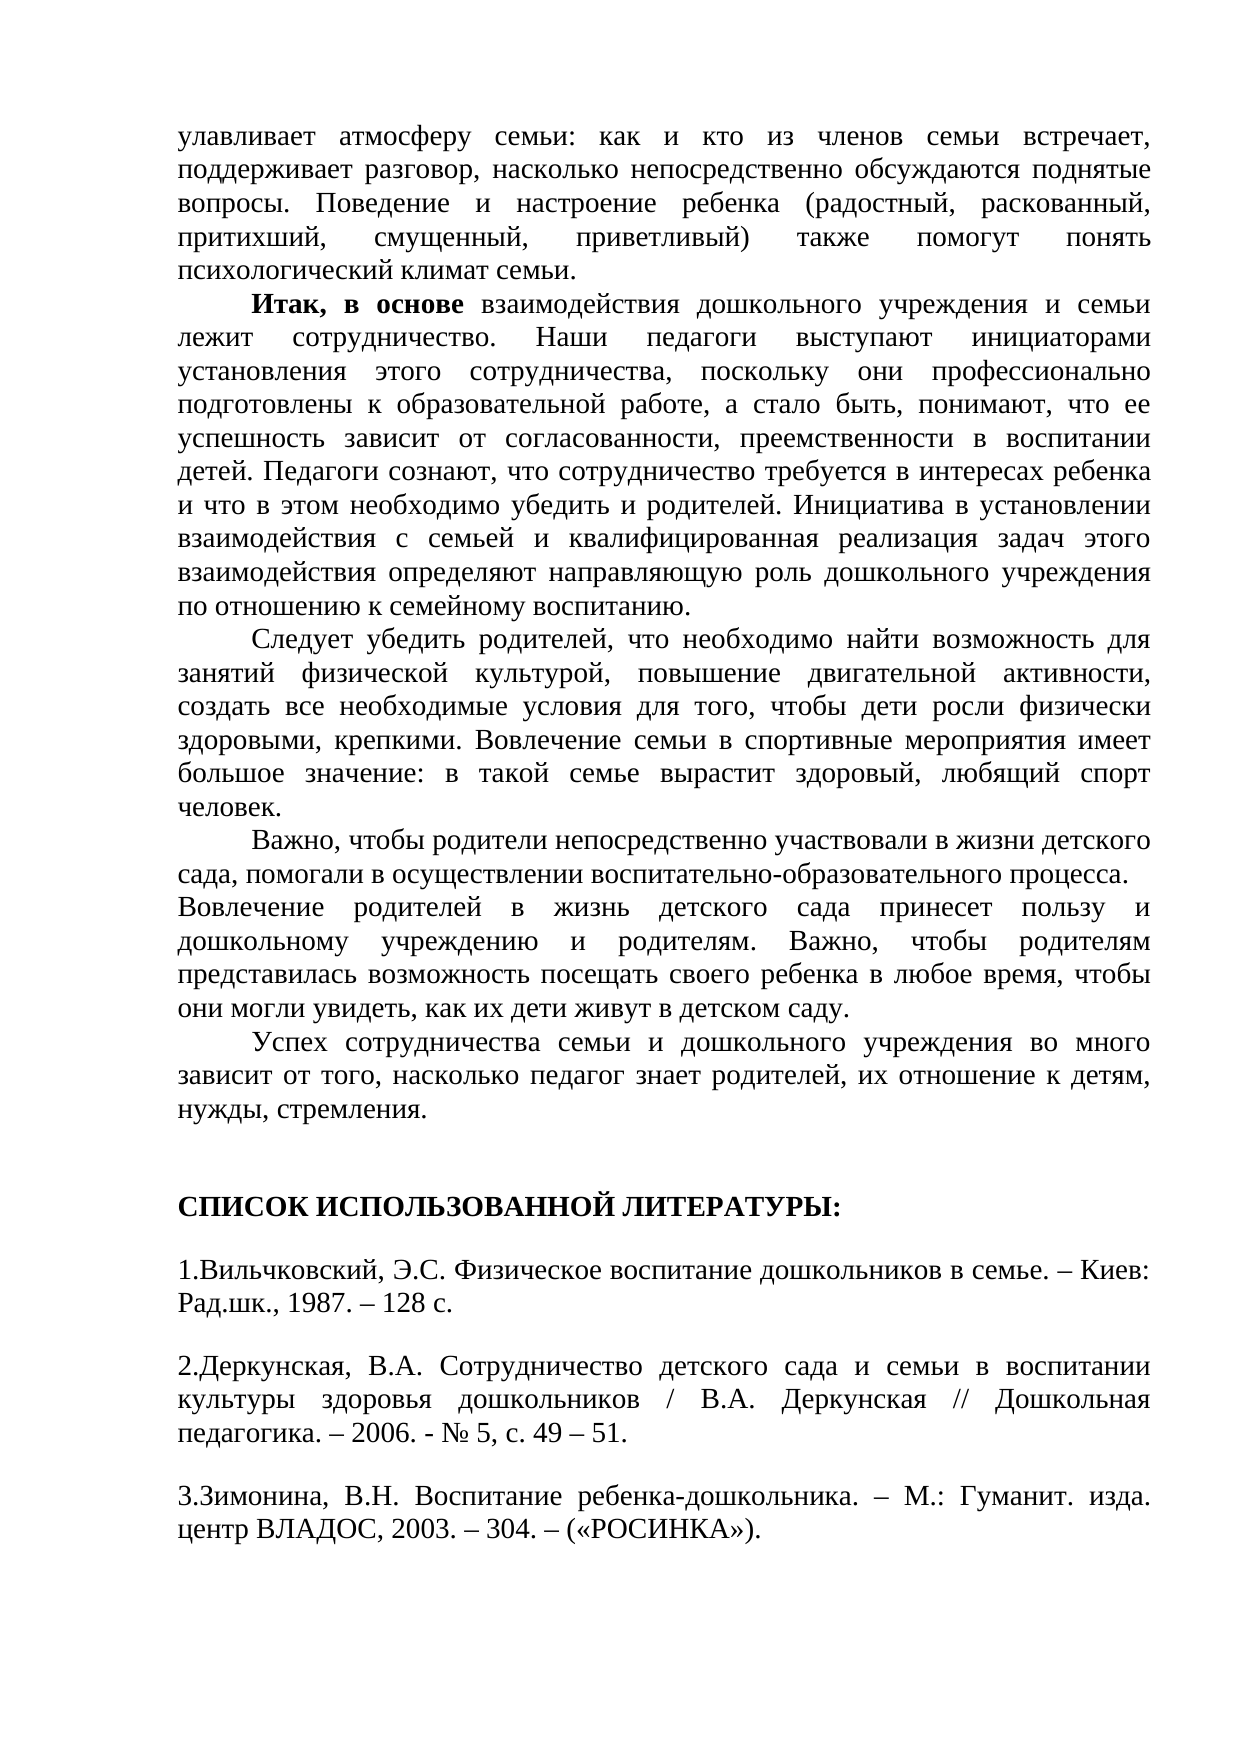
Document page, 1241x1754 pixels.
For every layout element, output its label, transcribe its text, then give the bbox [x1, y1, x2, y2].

text Важно, чтобы родители непосредственно участвовали в жизни детского сада, помогали в осуществлении воспитательно-образовательного процесса. [177, 822, 1152, 889]
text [177, 118, 1152, 286]
text СПИСОК ИСПОЛЬЗОВАННОЙ ЛИТЕРАТУРЫ: [177, 1189, 1152, 1223]
text Успех сотрудничества семьи и дошкольного учреждения во много зависит от того, насколько педагог знает родителей, их отношение к детям, нужды, стремления. [177, 1024, 1152, 1124]
text Вовлечение родителей в жизнь детского сада принесет пользу и дошкольному учреждению и родителям. Важно, чтобы родителям представилась возможность посещать своего ребенка в любое время, чтобы они могли увидеть, как их дети живут в детском саду. [177, 889, 1152, 1024]
text Итак, в основе взаимодействия дошкольного учреждения и семьи лежит сотрудничество. Наши педагоги выступают инициаторами установления этого сотрудничества, поскольку они профессионально подготовлены к образовательной работе, а стало быть, понимают, что ее успешность зависит от согласованности, преемственности в воспитании детей. Педагоги сознают, что сотрудничество требуется в интересах ребенка и что в этом необходимо убедить и родителей. Инициатива в установлении взаимодействия с семьей и квалифицированная реализация задач этого взаимодействия определяют направляющую роль дошкольного учреждения по отношению к семейному воспитанию. [177, 286, 1152, 621]
text 2.Деркунская, В.А. Сотрудничество детского сада и семьи в воспитании культуры здоровья дошкольников / В.А. Деркунская // Дошкольная педагогика. – 2006. - № 5, с. 49 – 51. [177, 1348, 1152, 1449]
text 3.Зимонина, В.Н. Воспитание ребенка-дошкольника. – М.: Гуманит. изда. центр ВЛАДОС, 2003. – 304. – («РОСИНКА»). [177, 1478, 1152, 1545]
text 1.Вильчковский, Э.С. Физическое воспитание дошкольников в семье. – Киев: Рад.шк., 1987. – 128 с. [177, 1252, 1152, 1319]
text Следует убедить родителей, что необходимо найти возможность для занятий физической культурой, повышение двигательной активности, создать все необходимые условия для того, чтобы дети росли физически здоровыми, крепкими. Вовлечение семьи в спортивные мероприятия имеет большое значение: в такой семье вырастит здоровый, любящий спорт человек. [177, 621, 1152, 822]
